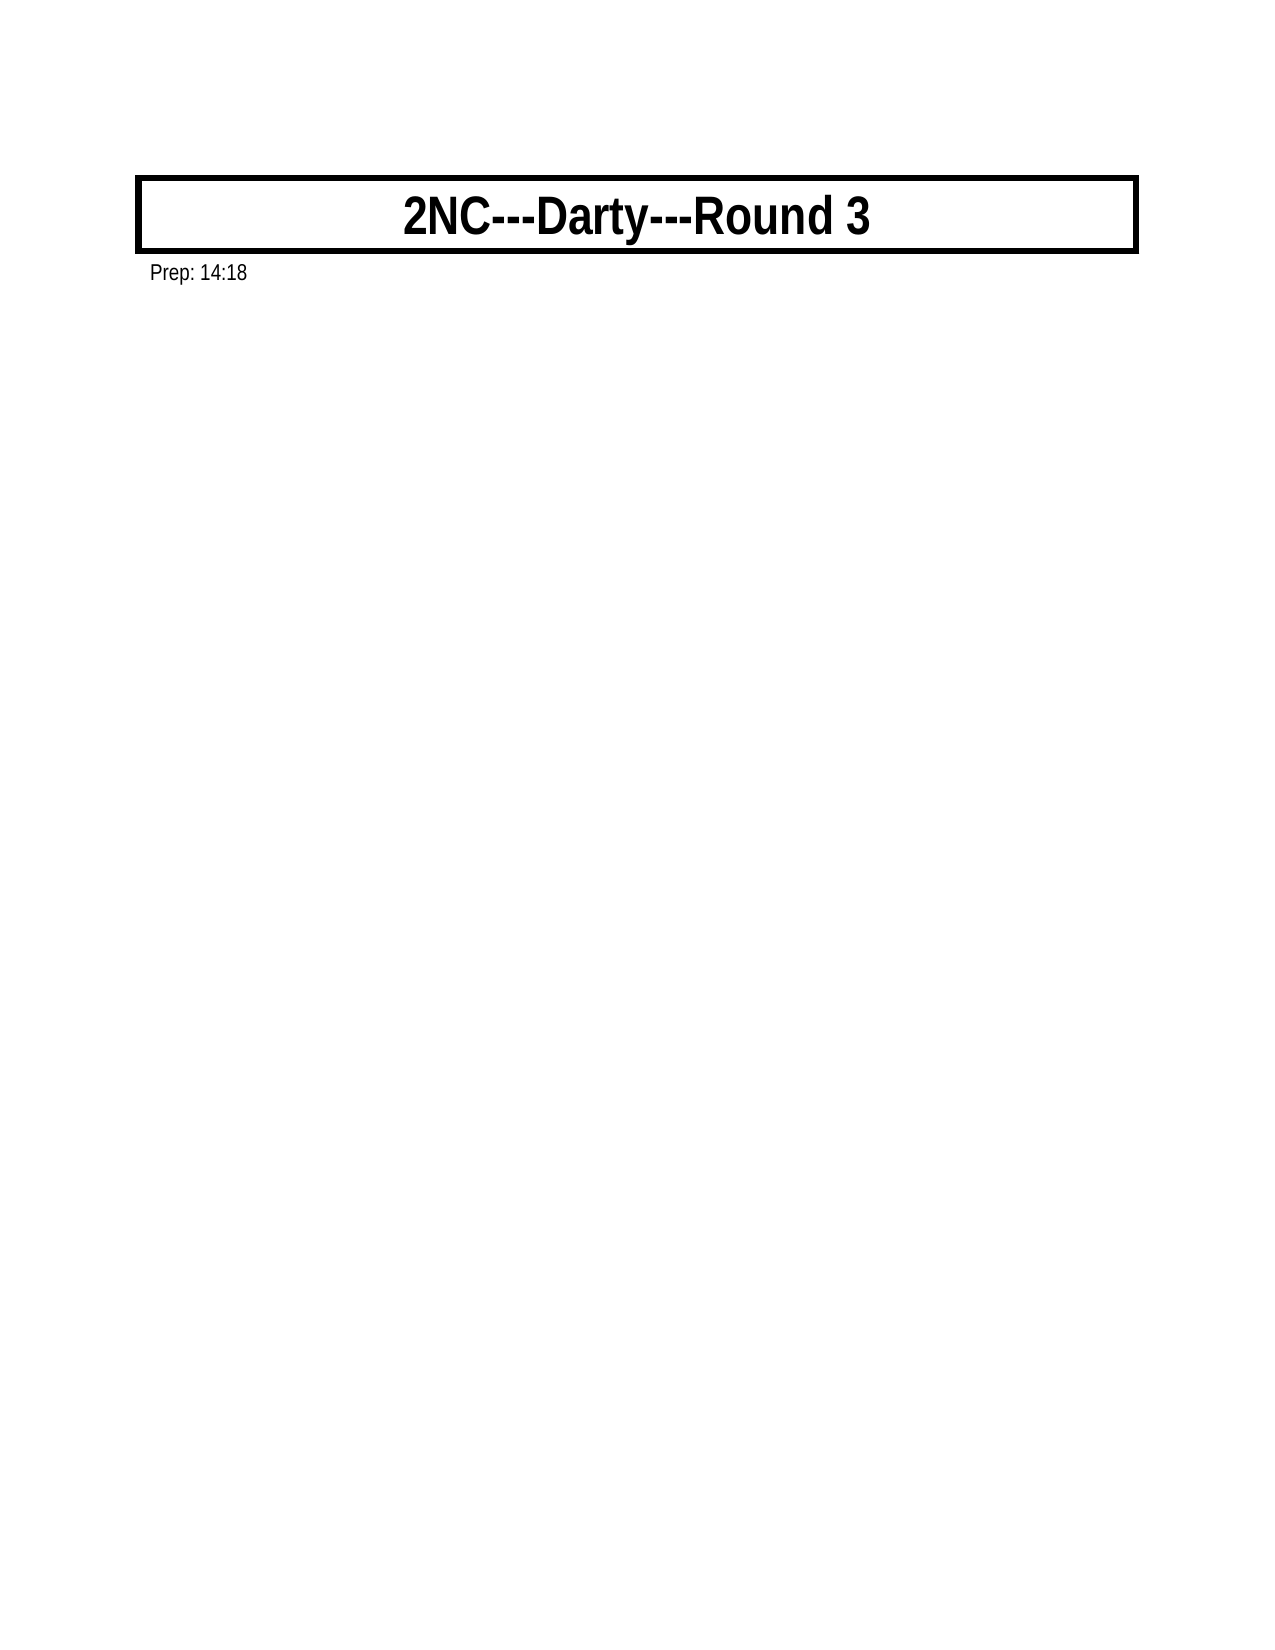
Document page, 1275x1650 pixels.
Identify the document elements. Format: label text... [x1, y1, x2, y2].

text Prep: 14:18 [150, 259, 1125, 285]
subtitle 2NC---Darty---Round 3 [142, 181, 1133, 248]
